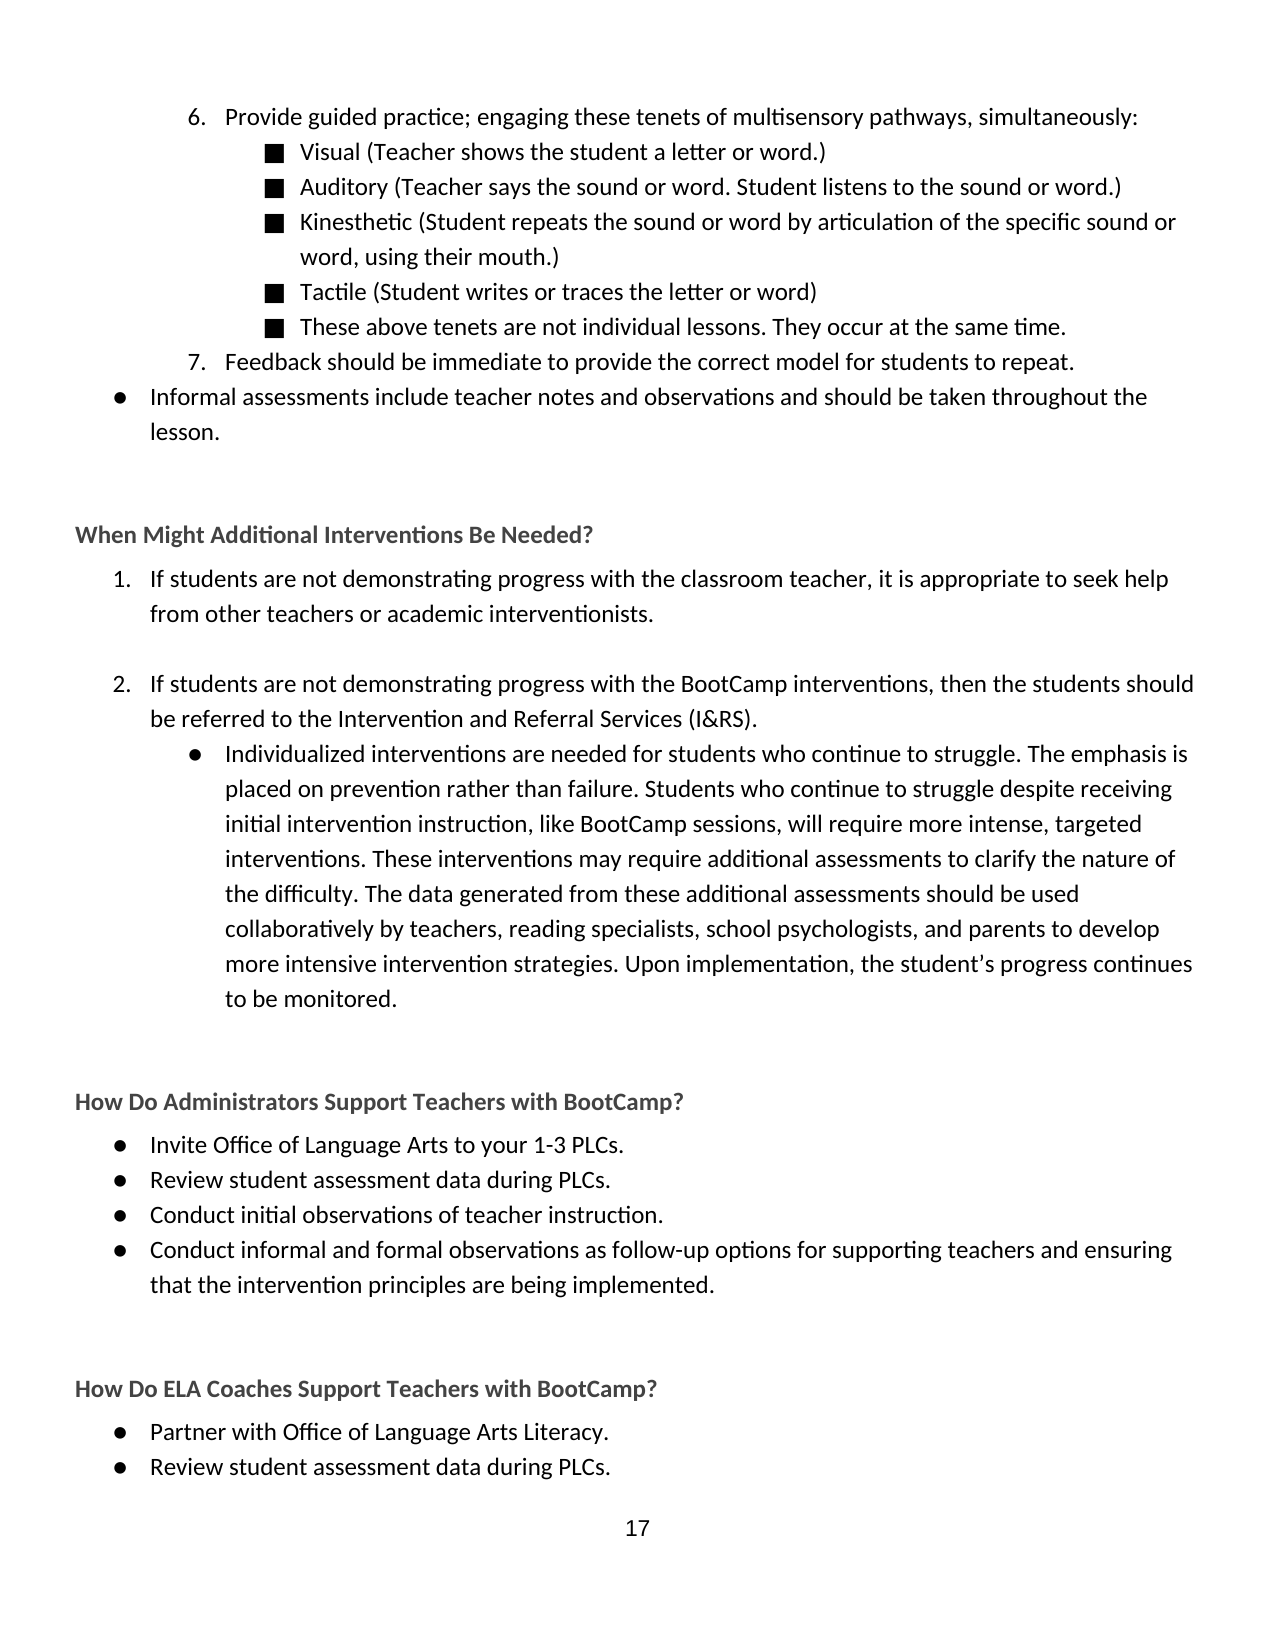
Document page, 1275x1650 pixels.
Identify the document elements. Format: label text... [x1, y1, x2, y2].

list Visual (Teacher shows the student a letter or word.) [262, 136, 1200, 167]
list Informal assessments include teacher notes and observations and should be taken throughout the lesson. [112, 381, 1200, 447]
list Conduct initial observations of teacher instruction. [112, 1200, 1200, 1230]
list Review student assessment data during PLCs. [112, 1165, 1200, 1195]
list Feedback should be immediate to provide the correct model for students to repeat. [187, 346, 1200, 377]
list These above tenets are not individual lessons. They occur at the same time. [262, 311, 1200, 342]
list Kinesthetic (Student repeats the sound or word by articulation of the specific sound or word, using their mouth.) [262, 206, 1200, 272]
subtitle How Do Administrators Support Teachers with BootCamp? [75, 1086, 1200, 1117]
subtitle How Do ELA Coaches Support Teachers with BootCamp? [75, 1373, 1200, 1403]
list Invite Office of Language Arts to your 1-3 PLCs. [112, 1130, 1200, 1160]
subtitle When Might Additional Interventions Be Needed? [75, 520, 1200, 550]
list Review student assessment data during PLCs. [112, 1451, 1200, 1482]
list Individualized interventions are needed for students who continue to struggle. The emphasis is placed on prevention rather than failure. Students who continue to struggle despite receiving initial intervention instruction, like BootCamp sessions, will require more intense, targeted interventions. These interventions may require additional assessments to clarify the nature of the difficulty. The data generated from these additional assessments should be used collaboratively by teachers, reading specialists, school psychologists, and parents to develop more intensive intervention strategies. Upon implementation, the student’s progress continues to be monitored. [187, 738, 1200, 1013]
list Partner with Office of Language Arts Literacy. [112, 1416, 1200, 1447]
list Auditory (Teacher says the sound or word. Student listens to the sound or word.) [262, 171, 1200, 202]
list Tactile (Student writes or traces the letter or word) [262, 276, 1200, 307]
list If students are not demonstrating progress with the BootCamp interventions, then the students should be referred to the Intervention and Referral Services (I&RS). [112, 668, 1200, 733]
list Provide guided practice; engaging these tenets of multisensory pathways, simultaneously: [187, 101, 1200, 132]
list Conduct informal and formal observations as follow-up options for supporting teachers and ensuring that the intervention principles are being implemented. [112, 1235, 1200, 1300]
list If students are not demonstrating progress with the classroom teacher, it is appropriate to seek help from other teachers or academic interventionists. [112, 563, 1200, 628]
